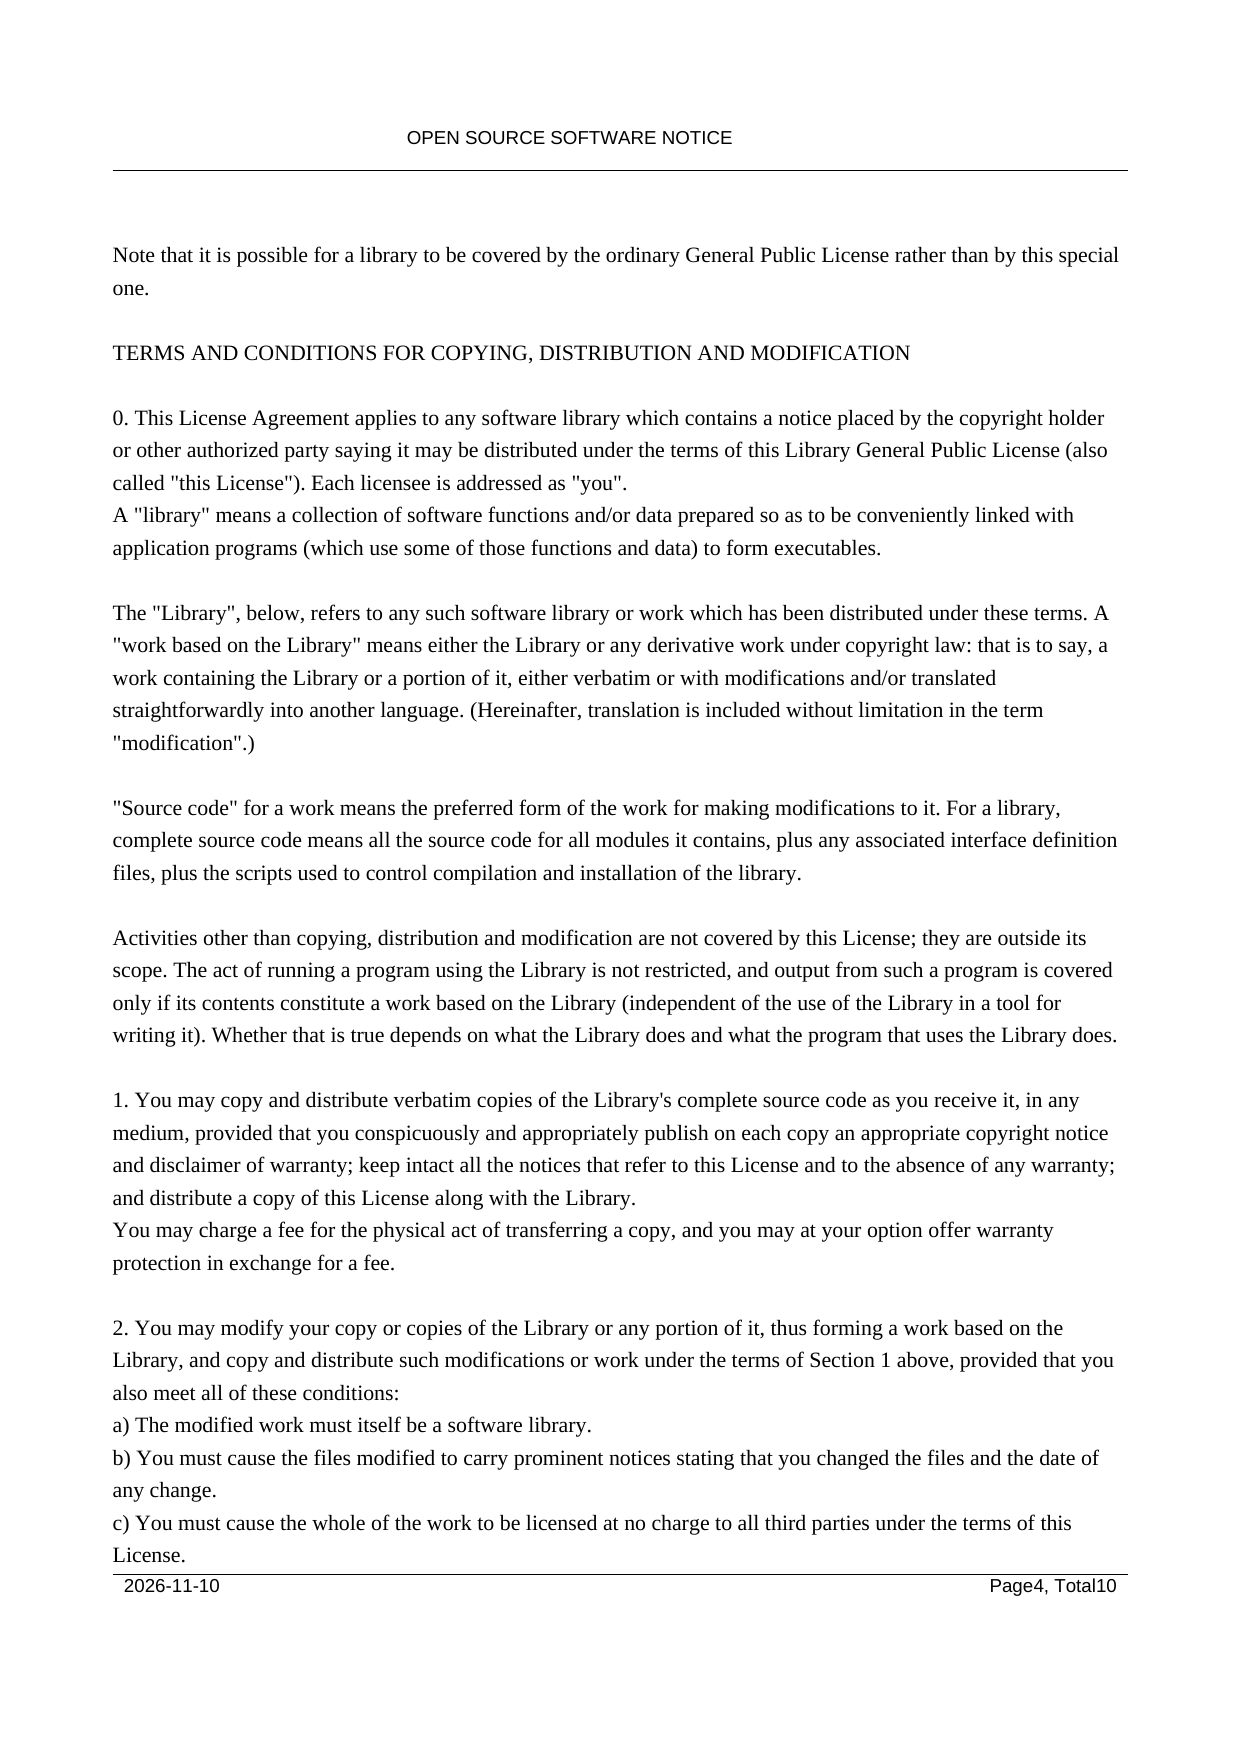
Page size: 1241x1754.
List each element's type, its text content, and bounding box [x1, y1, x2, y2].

text The "Library", below, refers to any such software library or work which has been distributed under these terms. A "work based on the Library" means either the Library or any derivative work under copyright law: that is to say, a work containing the Library or a portion of it, either verbatim or with modifications and/or translated straightforwardly into another language. (Hereinafter, translation is included without limitation in the term "modification".) [112, 596, 1128, 759]
text TERMS AND CONDITIONS FOR COPYING, DISTRIBUTION AND MODIFICATION [112, 336, 1128, 369]
text "Source code" for a work means the preferred form of the work for making modifications to it. For a library, complete source code means all the source code for all modules it contains, plus any associated interface definition files, plus the scripts used to control compilation and installation of the library. [112, 791, 1128, 889]
text Note that it is possible for a library to be covered by the ordinary General Public License rather than by this special one. [112, 239, 1128, 304]
text Activities other than copying, distribution and modification are not covered by this License; they are outside its scope. The act of running a program using the Library is not restricted, and output from such a program is covered only if its contents constitute a work based on the Library (independent of the use of the Library in a tool for writing it). Whether that is true depends on what the Library does and what the program that uses the Library does. [112, 921, 1128, 1051]
text a) The modified work must itself be a software library. [112, 1409, 1128, 1441]
text c) You must cause the whole of the work to be licensed at no charge to all third parties under the terms of this License. [112, 1506, 1128, 1571]
text b) You must cause the files modified to carry prominent notices stating that you changed the files and the date of any change. [112, 1441, 1128, 1506]
text A "library" means a collection of software functions and/or data prepared so as to be conveniently linked with application programs (which use some of those functions and data) to form executables. [112, 499, 1128, 564]
text 0. This License Agreement applies to any software library which contains a notice placed by the copyright holder or other authorized party saying it may be distributed under the terms of this Library General Public License (also called "this License"). Each licensee is addressed as "you". [112, 401, 1128, 499]
text 2. You may modify your copy or copies of the Library or any portion of it, thus forming a work based on the Library, and copy and distribute such modifications or work under the terms of Section 1 above, provided that you also meet all of these conditions: [112, 1311, 1128, 1409]
text You may charge a fee for the physical act of transferring a copy, and you may at your option offer warranty protection in exchange for a fee. [112, 1214, 1128, 1279]
text 1. You may copy and distribute verbatim copies of the Library's complete source code as you receive it, in any medium, provided that you conspicuously and appropriately publish on each copy an appropriate copyright notice and disclaimer of warranty; keep intact all the notices that refer to this License and to the absence of any warranty; and distribute a copy of this License along with the Library. [112, 1084, 1128, 1214]
